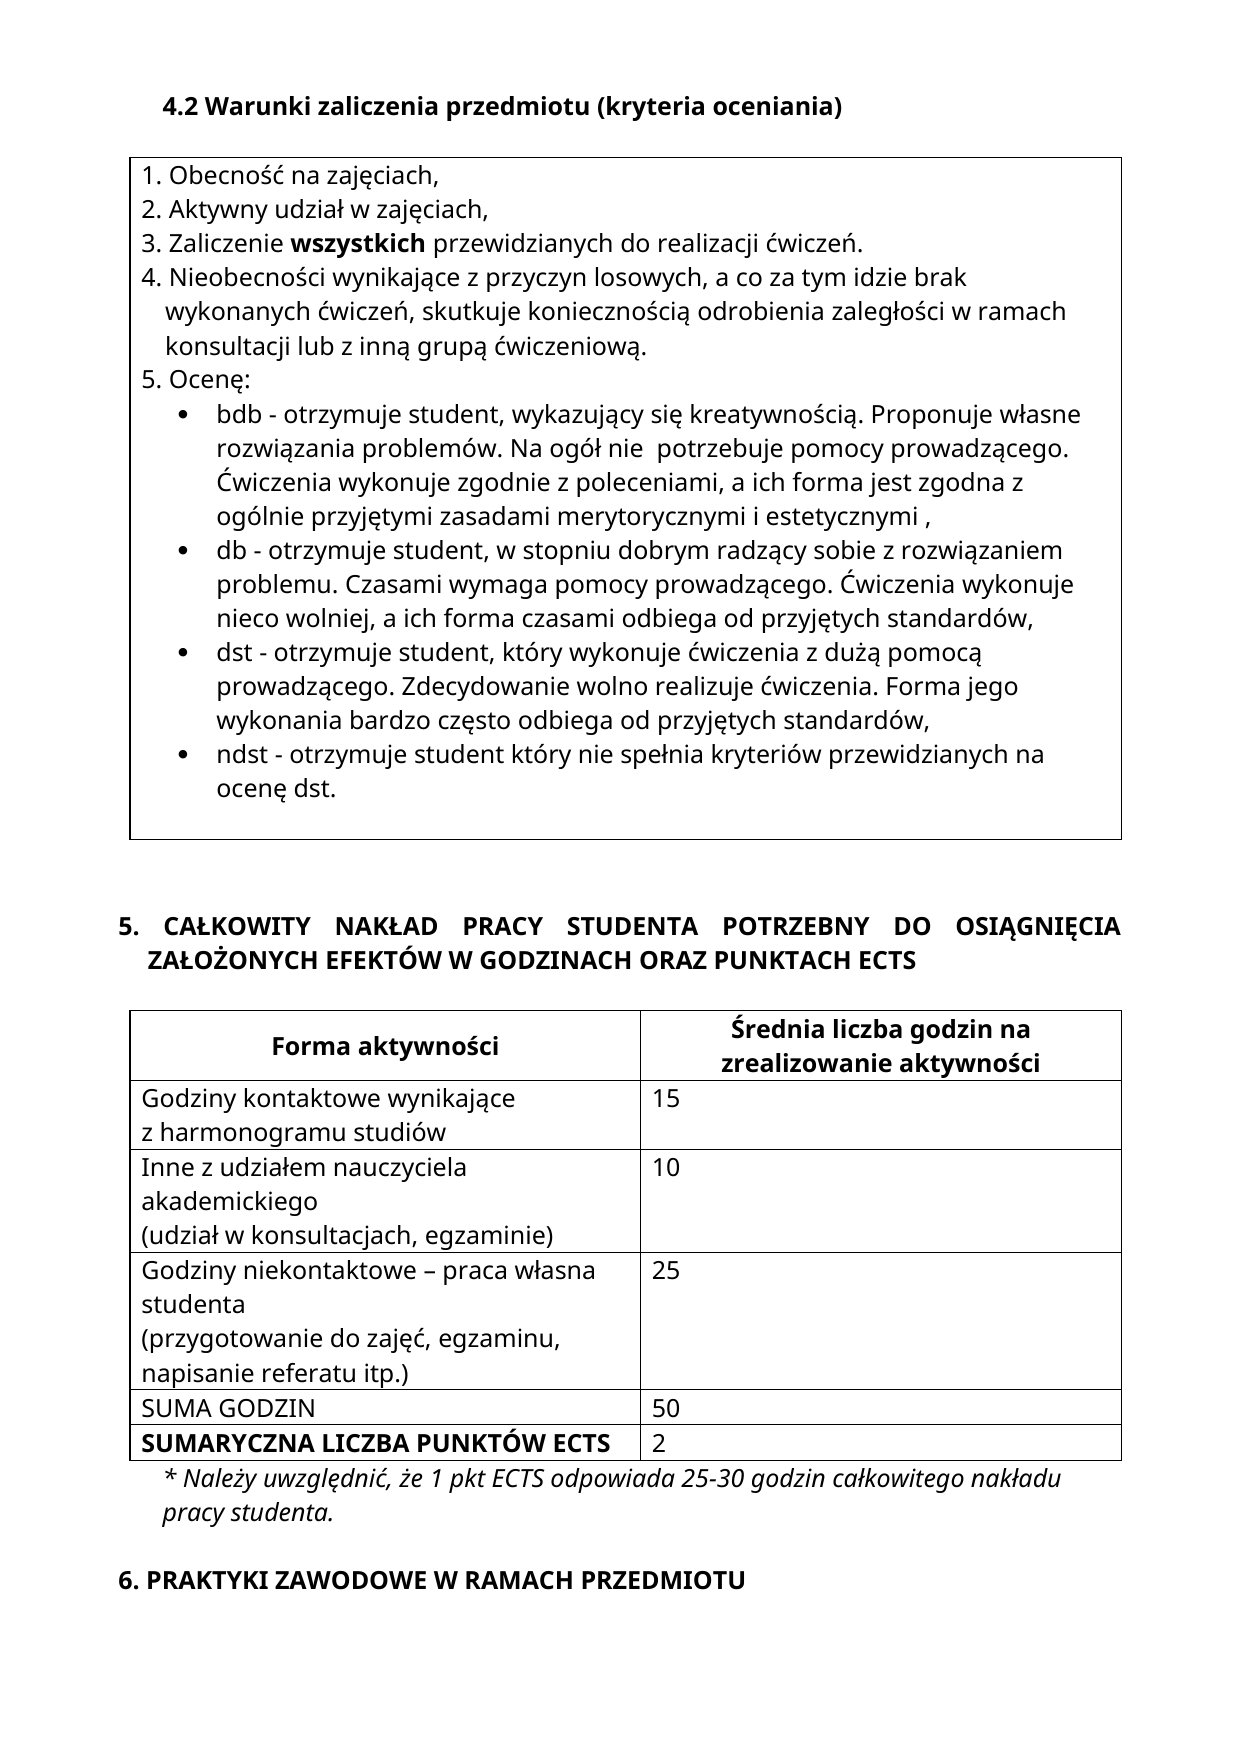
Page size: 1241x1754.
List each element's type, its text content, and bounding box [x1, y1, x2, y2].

table_cell Godziny kontaktowe wynikające z harmonogramu studiów [131, 1081, 640, 1149]
table_header 1. Obecność na zajęciach, 2. Aktywny udział w zajęciach, 3. Zaliczenie wszystkich przewidzianych do realizacji ćwiczeń. 4. Nieobecności wynikające z przyczyn losowych, a co za tym idzie brak wykonanych ćwiczeń, skutkuje koniecznością odrobienia zaległości w ramach konsultacji lub z inną grupą ćwiczeniową. 5. Ocenę: bdb - otrzymuje student, wykazujący się kreatywnością. Proponuje własne rozwiązania problemów. Na ogół nie potrzebuje pomocy prowadzącego. Ćwiczenia wykonuje zgodnie z poleceniami, a ich forma jest zgodna z ogólnie przyjętymi zasadami merytorycznymi i estetycznymi , db - otrzymuje student, w stopniu dobrym radzący sobie z rozwiązaniem problemu. Czasami wymaga pomocy prowadzącego. Ćwiczenia wykonuje nieco wolniej, a ich forma czasami odbiega od przyjętych standardów, dst - otrzymuje student, który wykonuje ćwiczenia z dużą pomocą prowadzącego. Zdecydowanie wolno realizuje ćwiczenia. Forma jego wykonania bardzo często odbiega od przyjętych standardów, ndst - otrzymuje student który nie spełnia kryteriów przewidzianych na ocenę dst. [131, 158, 1121, 839]
table_header Średnia liczba godzin na zrealizowanie aktywności [641, 1011, 1121, 1079]
table_cell 2 [641, 1425, 1121, 1459]
table_cell 50 [641, 1390, 1121, 1424]
table_cell SUMA GODZIN [131, 1390, 640, 1424]
text 4.2 Warunki zaliczenia przedmiotu (kryteria oceniania) [162, 89, 1122, 123]
text * Należy uwzględnić, że 1 pkt ECTS odpowiada 25-30 godzin całkowitego nakładu pracy studenta. [162, 1461, 1122, 1529]
table_cell Godziny niekontaktowe – praca własna studenta (przygotowanie do zajęć, egzaminu, napisanie referatu itp.) [131, 1253, 640, 1389]
table_header Forma aktywności [131, 1011, 640, 1079]
table_cell 10 [641, 1150, 1121, 1252]
table_cell 25 [641, 1253, 1121, 1389]
table_cell 15 [641, 1081, 1121, 1149]
text 5. CAŁKOWITY NAKŁAD PRACY STUDENTA POTRZEBNY DO OSIĄGNIĘCIA ZAŁOŻONYCH EFEKTÓW W GODZINACH ORAZ PUNKTACH ECTS [118, 908, 1122, 976]
table_cell SUMARYCZNA LICZBA PUNKTÓW ECTS [131, 1425, 640, 1459]
table_cell Inne z udziałem nauczyciela akademickiego (udział w konsultacjach, egzaminie) [131, 1150, 640, 1252]
text 6. PRAKTYKI ZAWODOWE W RAMACH PRZEDMIOTU [118, 1563, 1122, 1597]
